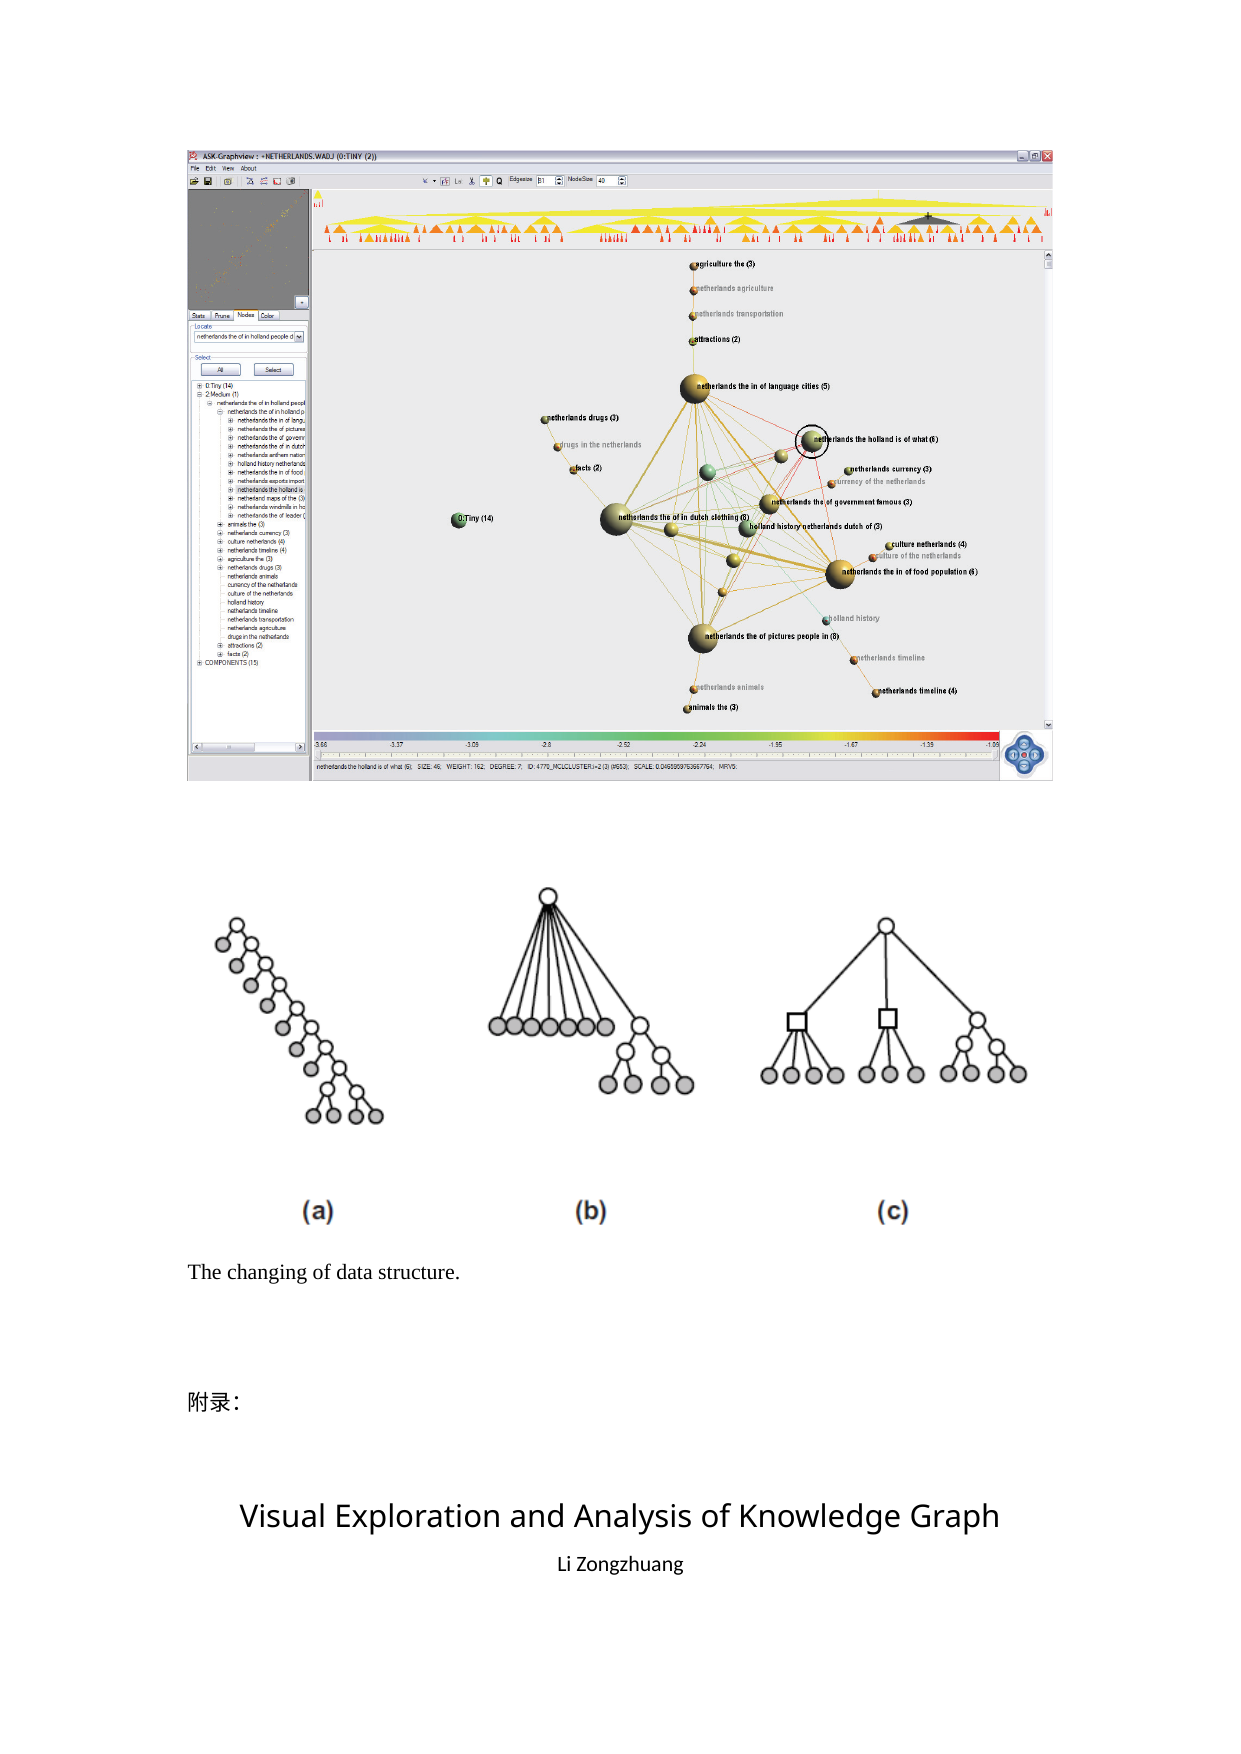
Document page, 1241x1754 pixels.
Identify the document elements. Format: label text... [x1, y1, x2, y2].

text The changing of data structure. [187, 1255, 1053, 1287]
text 附录： [187, 1385, 1053, 1417]
text Visual Exploration and Analysis of Knowledge Graph [187, 1482, 1053, 1547]
text Li Zongzhuang [187, 1547, 1053, 1580]
picture [187, 865, 1053, 1254]
